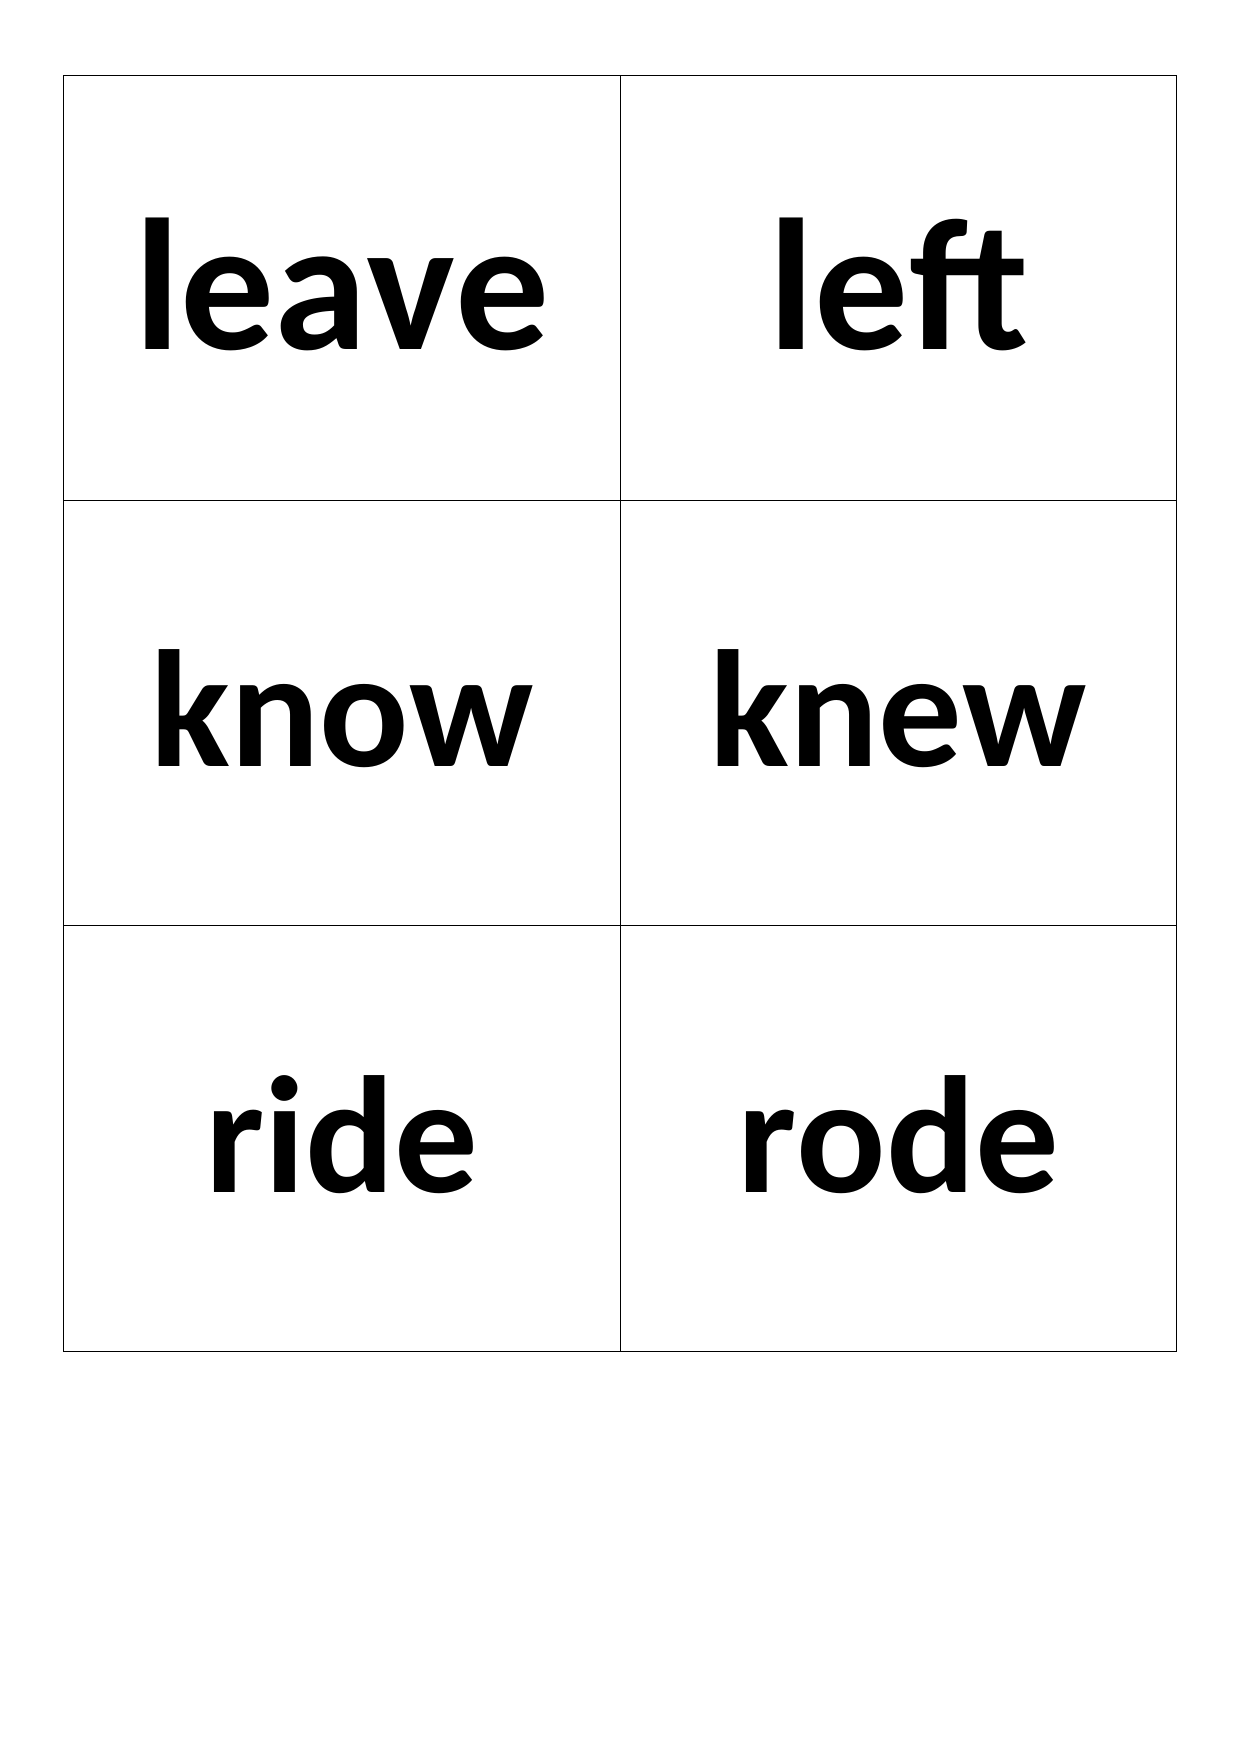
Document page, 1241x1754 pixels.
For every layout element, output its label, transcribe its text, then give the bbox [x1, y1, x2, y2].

table_cell left [621, 76, 1176, 500]
table_cell ride [64, 926, 620, 1351]
table_cell knew [621, 501, 1176, 925]
table_cell rode [621, 926, 1176, 1351]
table_cell know [64, 501, 620, 925]
table_cell leave [64, 76, 620, 500]
